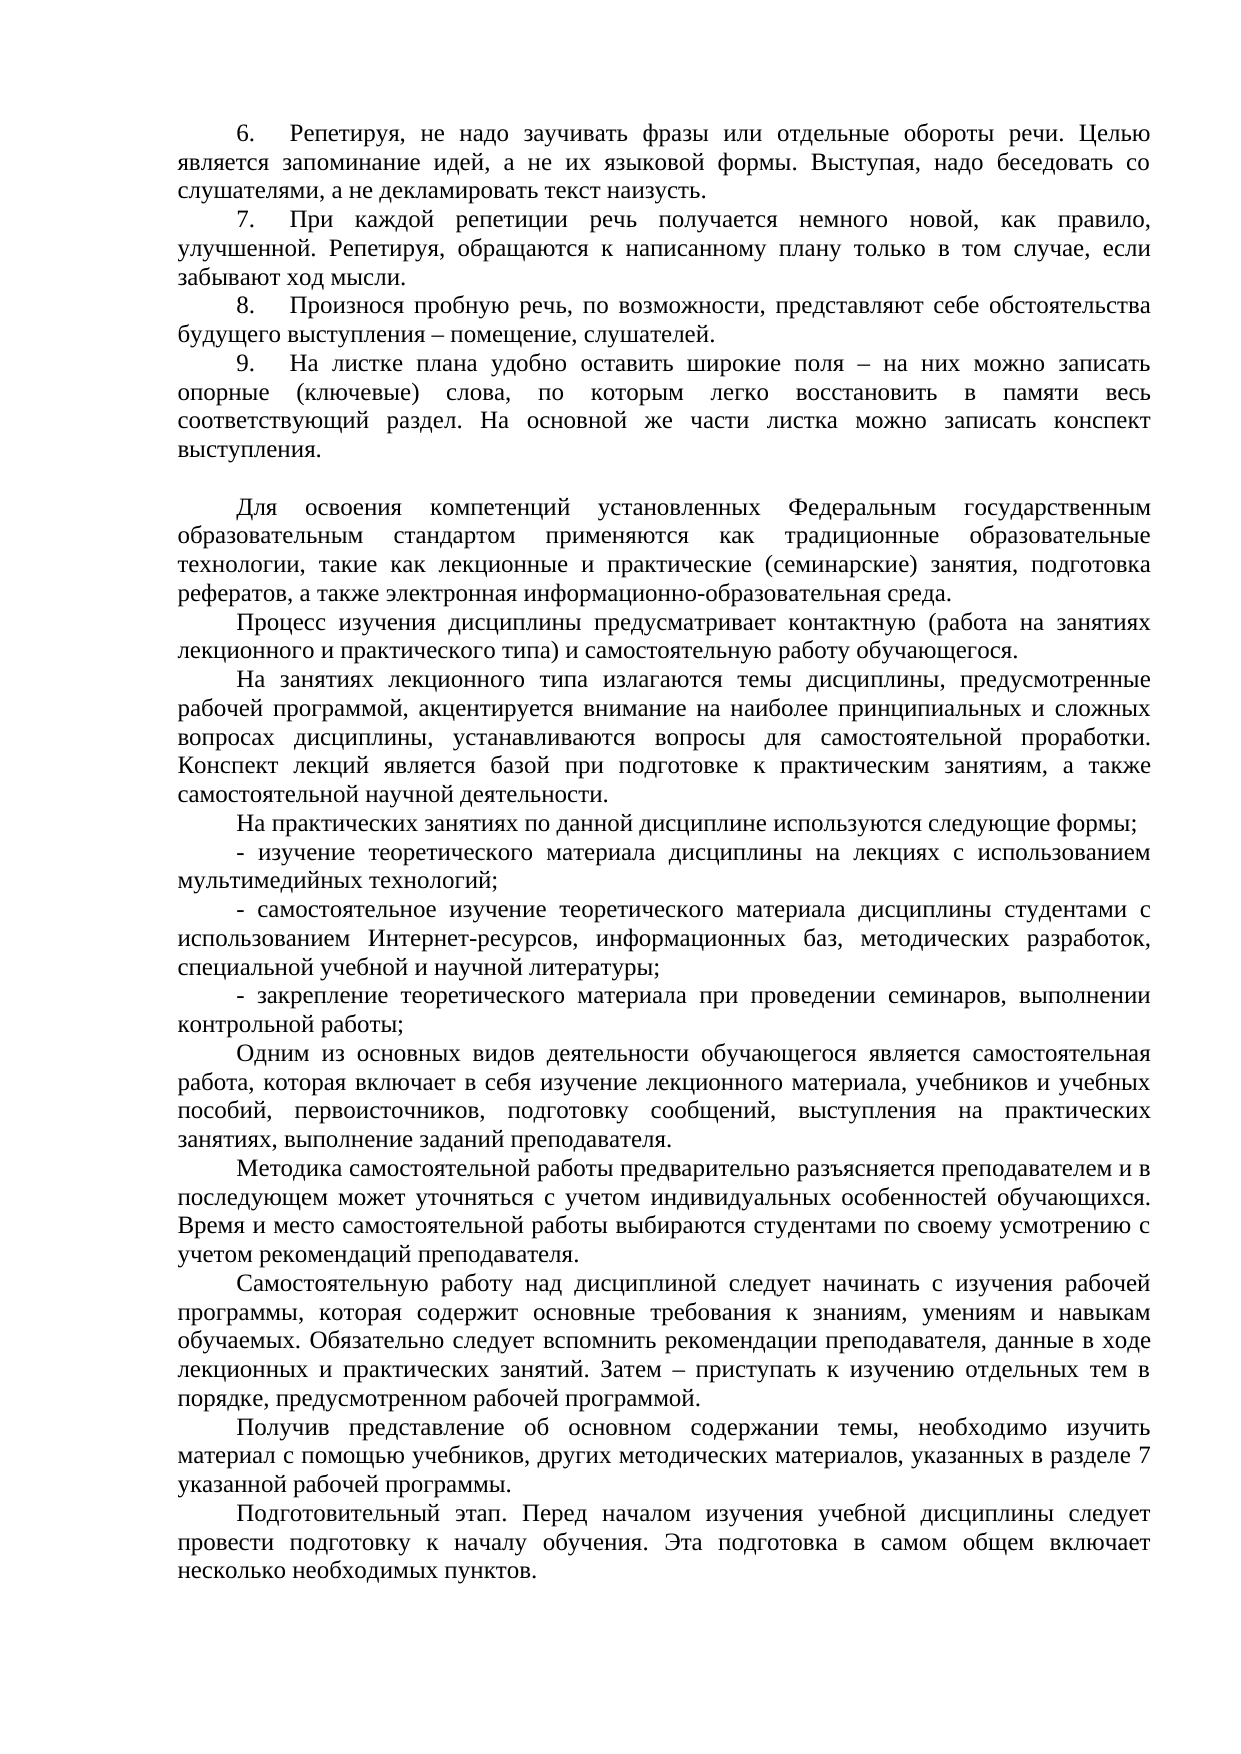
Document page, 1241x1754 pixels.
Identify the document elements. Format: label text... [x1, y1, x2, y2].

text Самостоятельную работу над дисциплиной следует начинать с изучения рабочей программы, которая содержит основные требования к знаниям, умениям и навыкам обучаемых. Обязательно следует вспомнить рекомендации преподавателя, данные в ходе лекционных и практических занятий. Затем – приступать к изучению отдельных тем в порядке, предусмотренном рабочей программой. [177, 1268, 1152, 1412]
text - изучение теоретического материала дисциплины на лекциях с использованием мультимедийных технологий; [177, 837, 1152, 894]
list На листке плана удобно оставить широкие поля – на них можно записать опорные (ключевые) слова, по которым легко восстановить в памяти весь соответствующий раздел. На основной же части листка можно записать конспект выступления. [177, 348, 1152, 463]
text Получив представление об основном содержании темы, необходимо изучить материал с помощью учебников, других методических материалов, указанных в разделе 7 указанной рабочей программы. [177, 1412, 1152, 1498]
text - самостоятельное изучение теоретического материала дисциплины студентами с использованием Интернет-ресурсов, информационных баз, методических разработок, специальной учебной и научной литературы; [177, 894, 1152, 981]
text На практических занятиях по данной дисциплине используются следующие формы; [177, 808, 1152, 837]
text Методика самостоятельной работы предварительно разъясняется преподавателем и в последующем может уточняться с учетом индивидуальных особенностей обучающихся. Время и место самостоятельной работы выбираются студентами по своему усмотрению с учетом рекомендаций преподавателя. [177, 1153, 1152, 1268]
text Процесс изучения дисциплины предусматривает контактную (работа на занятиях лекционного и практического типа) и самостоятельную работу обучающегося. [177, 607, 1152, 664]
text Одним из основных видов деятельности обучающегося является самостоятельная работа, которая включает в себя изучение лекционного материала, учебников и учебных пособий, первоисточников, подготовку сообщений, выступления на практических занятиях, выполнение заданий преподавателя. [177, 1038, 1152, 1153]
text Для освоения компетенций установленных Федеральным государственным образовательным стандартом применяются как традиционные образовательные технологии, такие как лекционные и практические (семинарские) занятия, подготовка рефератов, а также электронная информационно-образовательная среда. [177, 492, 1152, 607]
text - закрепление теоретического материала при проведении семинаров, выполнении контрольной работы; [177, 981, 1152, 1038]
text Подготовительный этап. Перед началом изучения учебной дисциплины следует провести подготовку к началу обучения. Эта подготовка в самом общем включает несколько необходимых пунктов. [177, 1498, 1152, 1584]
list Произнося пробную речь, по возможности, представляют себе обстоятельства будущего выступления – помещение, слушателей. [177, 291, 1152, 348]
list Репетируя, не надо заучивать фразы или отдельные обороты речи. Целью является запоминание идей, а не их языковой формы. Выступая, надо беседовать со слушателями, а не декламировать текст наизусть. [177, 118, 1152, 204]
list При каждой репетиции речь получается немного новой, как правило, улучшенной. Репетируя, обращаются к написанному плану только в том случае, если забывают ход мысли. [177, 204, 1152, 291]
text На занятиях лекционного типа излагаются темы дисциплины, предусмотренные рабочей программой, акцентируется внимание на наиболее принципиальных и сложных вопросах дисциплины, устанавливаются вопросы для самостоятельной проработки. Конспект лекций является базой при подготовке к практическим занятиям, а также самостоятельной научной деятельности. [177, 664, 1152, 808]
